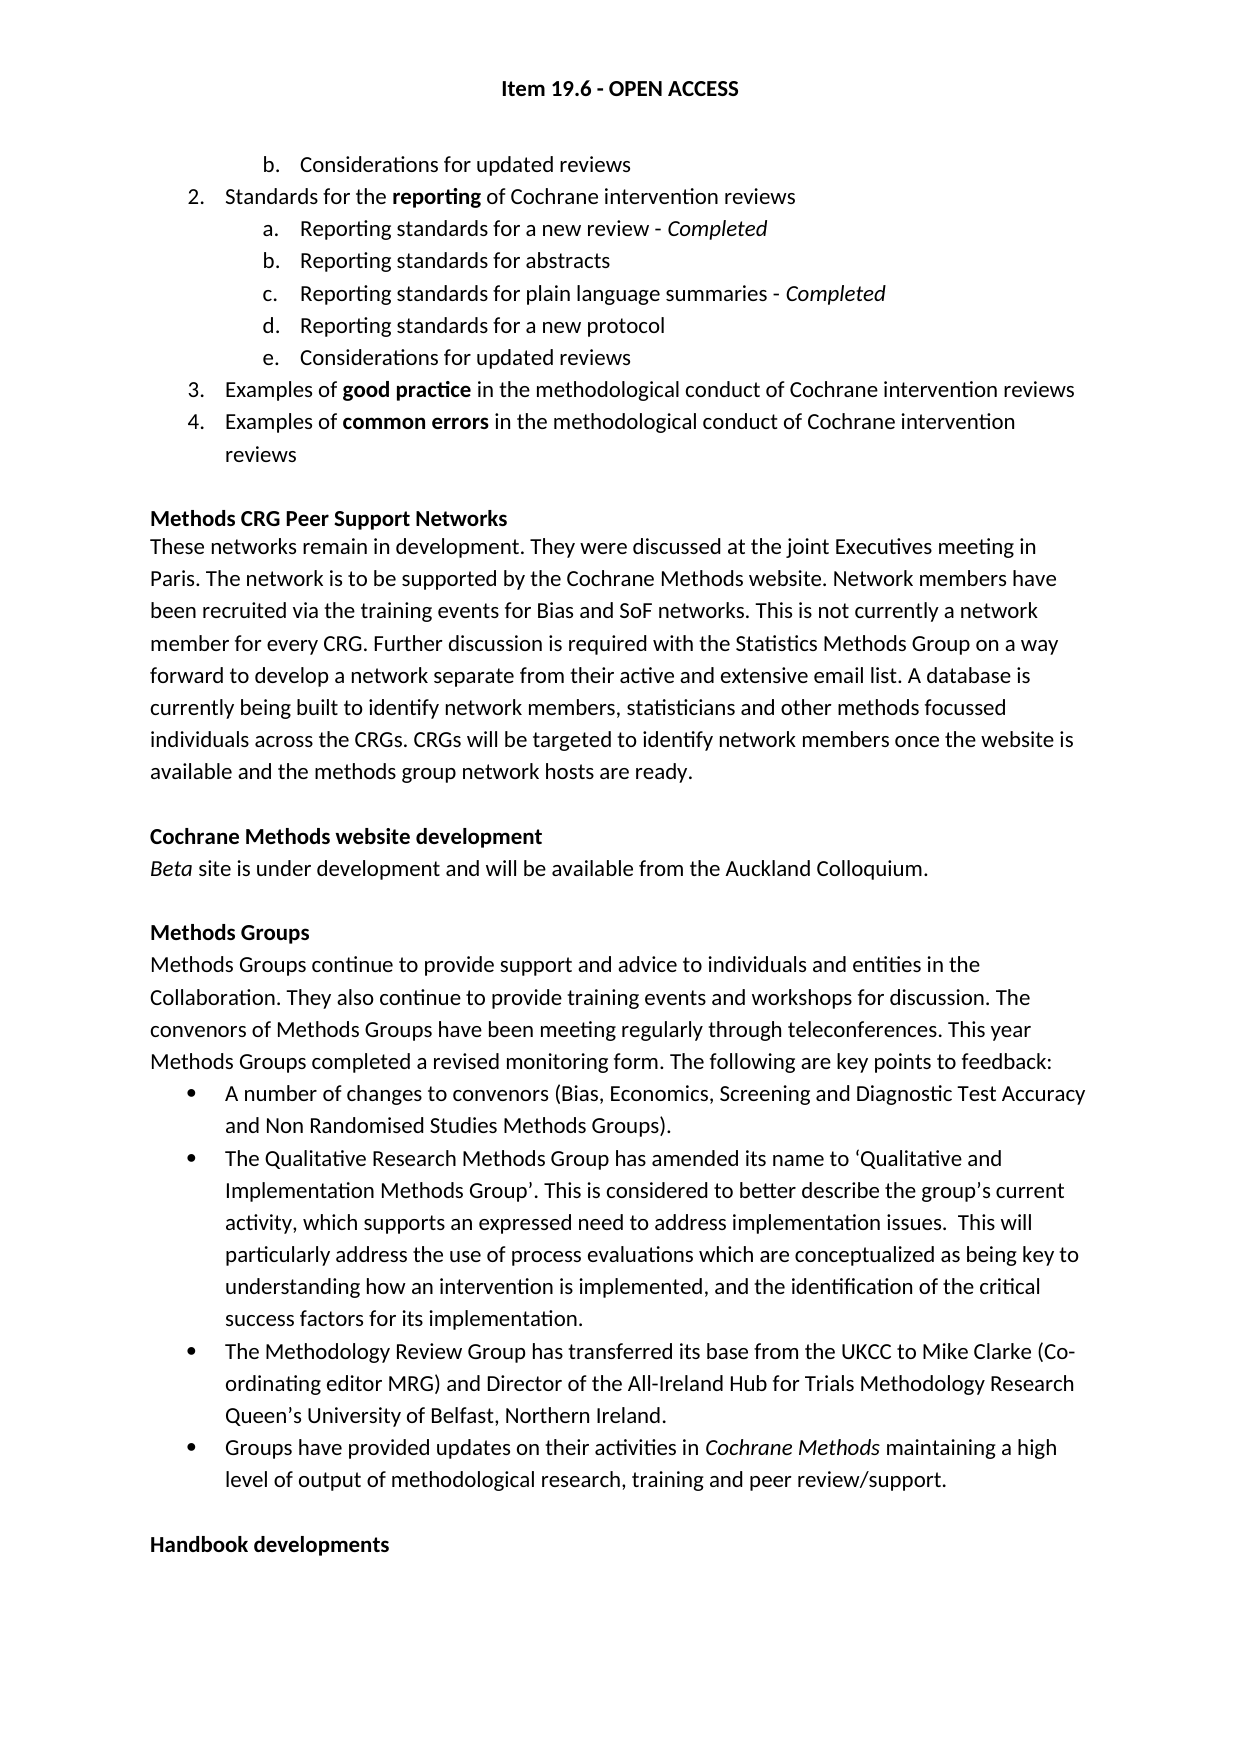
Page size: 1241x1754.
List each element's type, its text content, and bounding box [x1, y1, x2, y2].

list Considerations for updated reviews [262, 150, 1090, 178]
list The Qualitative Research Methods Group has amended its name to ‘Qualitative and Implementation Methods Group’. This is considered to better describe the group’s current activity, which supports an expressed need to address implementation issues. This will particularly address the use of process evaluations which are conceptualized as being key to understanding how an intervention is implemented, and the identification of the critical success factors for its implementation. [187, 1144, 1090, 1333]
text Methods Groups [150, 918, 1090, 946]
text Beta site is under development and will be available from the Auckland Colloquium. [150, 854, 1090, 882]
list Examples of common errors in the methodological conduct of Cochrane intervention reviews [187, 407, 1090, 468]
text Methods CRG Peer Support Networks [150, 504, 1090, 532]
list Groups have provided updates on their activities in Cochrane Methods maintaining a high level of output of methodological research, training and peer review/support. [187, 1433, 1090, 1493]
list The Methodology Review Group has transferred its base from the UKCC to Mike Clarke (Co-ordinating editor MRG) and Director of the All-Ireland Hub for Trials Methodology Research Queen’s University of Belfast, Northern Ireland. [187, 1337, 1090, 1429]
list A number of changes to convenors (Bias, Economics, Screening and Diagnostic Test Accuracy and Non Randomised Studies Methods Groups). [187, 1079, 1090, 1139]
text Methods Groups continue to provide support and advice to individuals and entities in the Collaboration. They also continue to provide training events and workshops for discussion. The convenors of Methods Groups have been meeting regularly through teleconferences. This year Methods Groups completed a revised monitoring form. The following are key points to feedback: [150, 951, 1090, 1075]
list Considerations for updated reviews [262, 343, 1090, 371]
list Reporting standards for plain language summaries - Completed [262, 279, 1090, 307]
text These networks remain in development. They were discussed at the joint Executives meeting in Paris. The network is to be supported by the Cochrane Methods website. Network members have been recruited via the training events for Bias and SoF networks. This is not currently a network member for every CRG. Further discussion is required with the Statistics Methods Group on a way forward to develop a network separate from their active and extensive email list. A database is currently being built to identify network members, statisticians and other methods focussed individuals across the CRGs. CRGs will be targeted to identify network members once the website is available and the methods group network hosts are ready. [150, 532, 1090, 785]
list Reporting standards for abstracts [262, 247, 1090, 274]
list Examples of good practice in the methodological conduct of Cochrane intervention reviews [187, 375, 1090, 403]
list Reporting standards for a new protocol [262, 311, 1090, 339]
list Reporting standards for a new review - Completed [262, 214, 1090, 242]
text Handbook developments [150, 1530, 1090, 1558]
text Cochrane Methods website development [150, 822, 1090, 850]
list Standards for the reporting of Cochrane intervention reviews [187, 182, 1090, 210]
